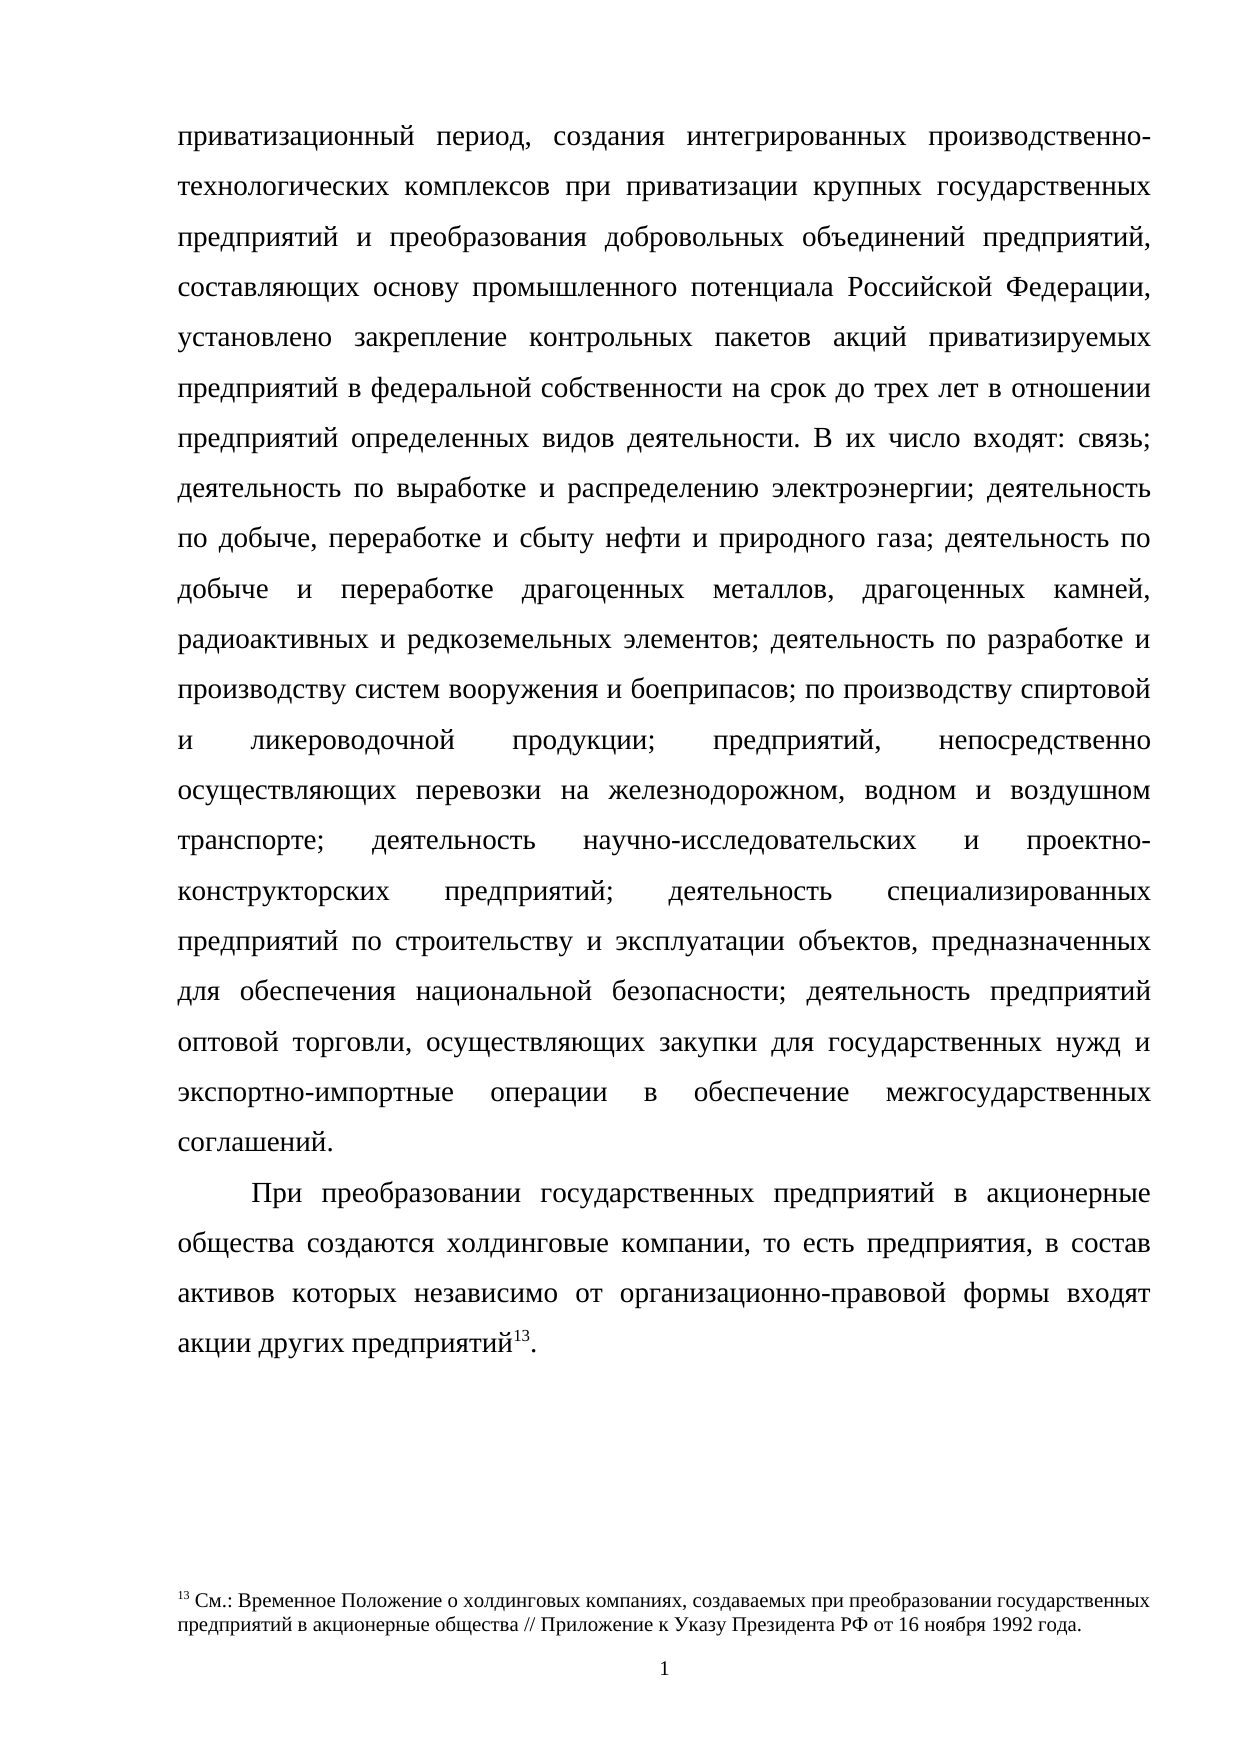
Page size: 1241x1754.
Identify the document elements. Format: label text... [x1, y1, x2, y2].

text При преобразовании государственных предприятий в акционерные общества создаются холдинговые компании, то есть предприятия, в состав активов которых независимо от организационно-правовой формы входят акции других предприятий. [177, 1175, 1152, 1359]
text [177, 118, 1152, 1158]
